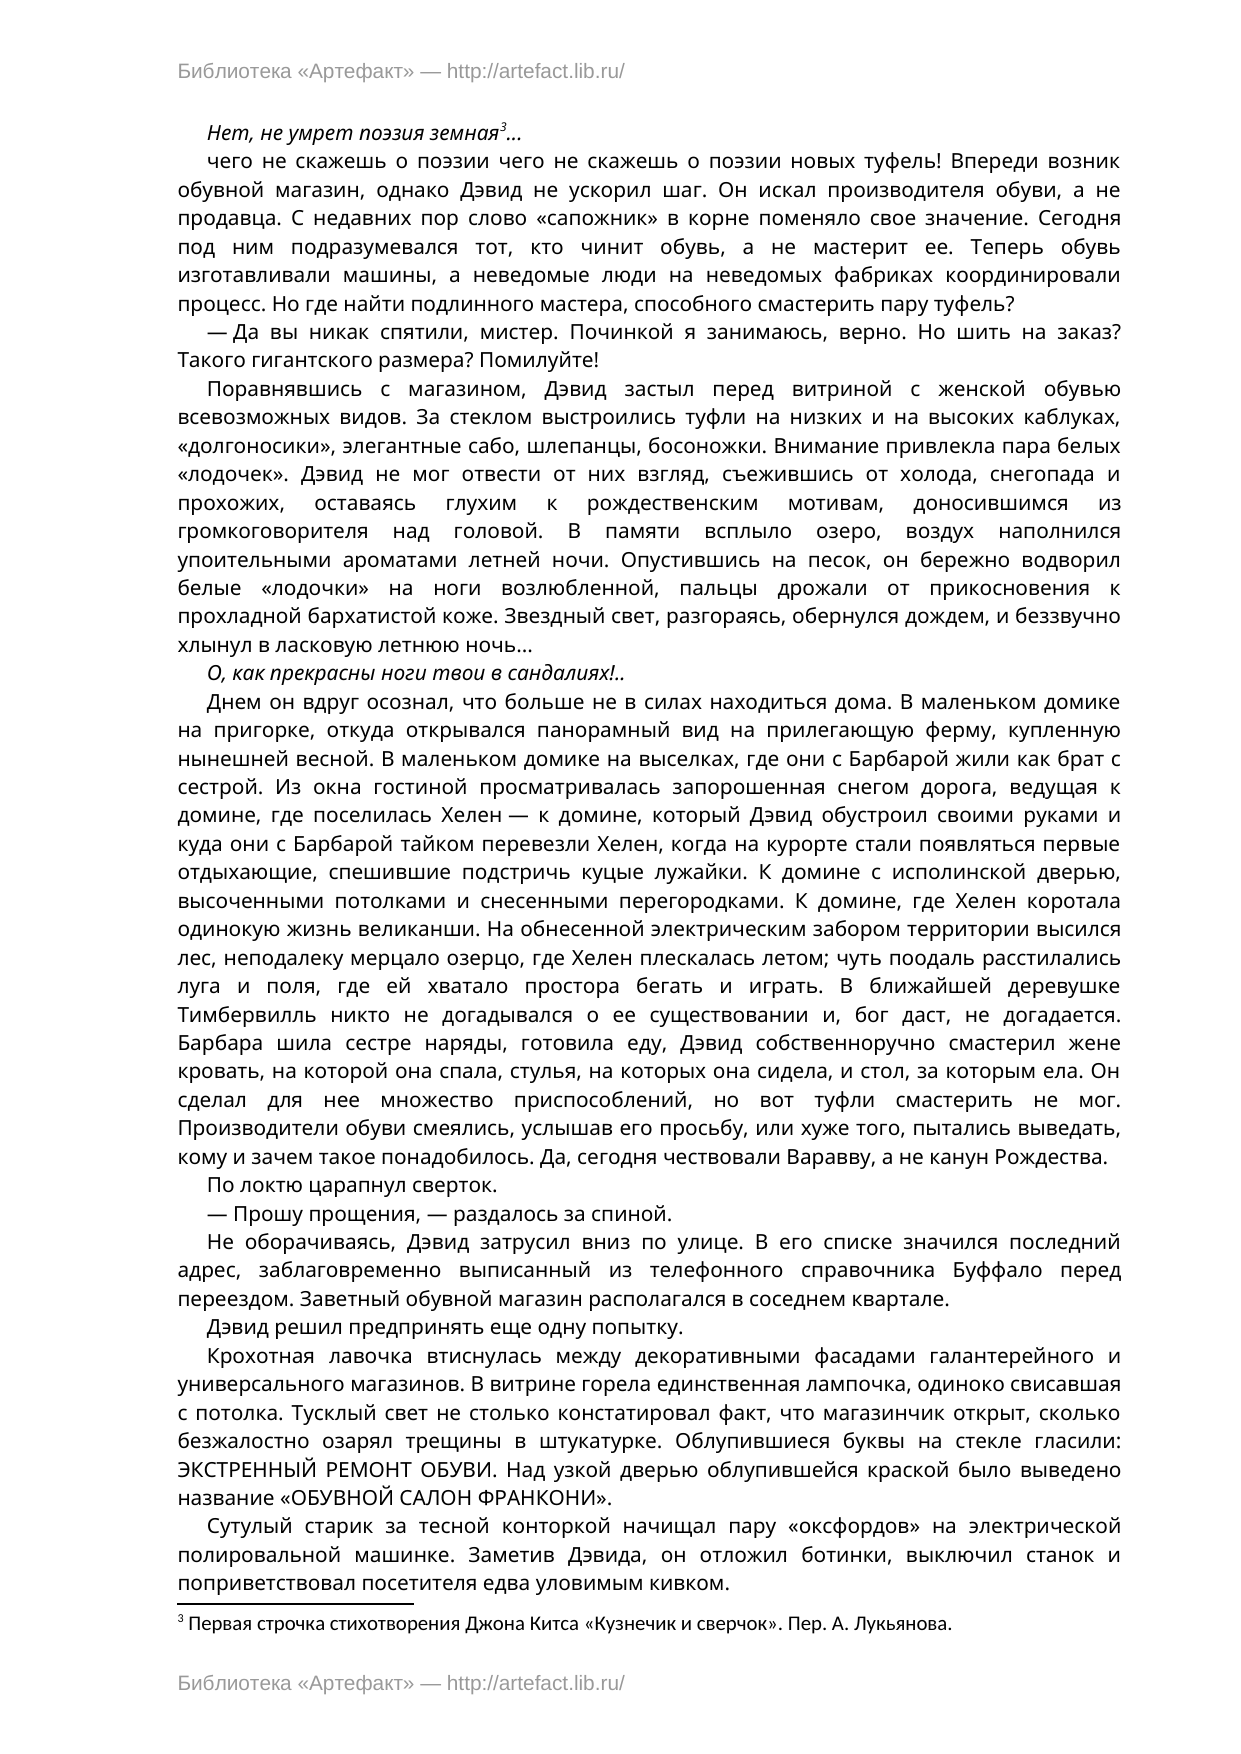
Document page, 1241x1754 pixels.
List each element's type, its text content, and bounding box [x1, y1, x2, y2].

text Нет, не умрет поэзия земная... [177, 118, 1122, 147]
text По локтю царапнул сверток. [177, 1170, 1122, 1199]
text — Прошу прощения, — раздалось за спиной. [177, 1199, 1122, 1227]
text Днем он вдруг осознал, что больше не в силах находиться дома. В маленьком домике на пригорке, откуда открывался панорамный вид на прилегающую ферму, купленную нынешней весной. В маленьком домике на выселках, где они с Барбарой жили как брат с сестрой. Из окна гостиной просматривалась запорошенная снегом дорога, ведущая к домине, где поселилась Хелен — к домине, который Дэвид обустроил своими руками и куда они с Барбарой тайком перевезли Хелен, когда на курорте стали появляться первые отдыхающие, спешившие подстричь куцые лужайки. К домине с исполинской дверью, высоченными потолками и снесенными перегородками. К домине, где Хелен коротала одинокую жизнь великанши. На обнесенной электрическим забором территории высился лес, неподалеку мерцало озерцо, где Хелен плескалась летом; чуть поодаль расстилались луга и поля, где ей хватало простора бегать и играть. В ближайшей деревушке Тимбервилль никто не догадывался о ее существовании и, бог даст, не догадается. Барбара шила сестре наряды, готовила еду, Дэвид собственноручно смастерил жене кровать, на которой она спала, стулья, на которых она сидела, и стол, за которым ела. Он сделал для нее множество приспособлений, но вот туфли смастерить не мог. Производители обуви смеялись, услышав его просьбу, или хуже того, пытались выведать, кому и зачем такое понадобилось. Да, сегодня чествовали Варавву, а не канун Рождества. [177, 687, 1122, 1170]
text — Да вы никак спятили, мистер. Починкой я занимаюсь, верно. Но шить на заказ? Такого гигантского размера? Помилуйте! [177, 317, 1122, 374]
text Поравнявшись с магазином, Дэвид застыл перед витриной с женской обувью всевозможных видов. За стеклом выстроились туфли на низких и на высоких каблуках, «долгоносики», элегантные сабо, шлепанцы, босоножки. Внимание привлекла пара белых «лодочек». Дэвид не мог отвести от них взгляд, съежившись от холода, снегопада и прохожих, оставаясь глухим к рождественским мотивам, доносившимся из громкоговорителя над головой. В памяти всплыло озеро, воздух наполнился упоительными ароматами летней ночи. Опустившись на песок, он бережно водворил белые «лодочки» на ноги возлюбленной, пальцы дрожали от прикосновения к прохладной бархатистой коже. Звездный свет, разгораясь, обернулся дождем, и беззвучно хлынул в ласковую летнюю ночь... [177, 374, 1122, 658]
text чего не скажешь о поэзии чего не скажешь о поэзии новых туфель! Впереди возник обувной магазин, однако Дэвид не ускорил шаг. Он искал производителя обуви, а не продавца. С недавних пор слово «сапожник» в корне поменяло свое значение. Сегодня под ним подразумевался тот, кто чинит обувь, а не мастерит ее. Теперь обувь изготавливали машины, а неведомые люди на неведомых фабриках координировали процесс. Но где найти подлинного мастера, способного смастерить пару туфель? [177, 147, 1122, 317]
text Крохотная лавочка втиснулась между декоративными фасадами галантерейного и универсального магазинов. В витрине горела единственная лампочка, одиноко свисавшая с потолка. Тусклый свет не столько констатировал факт, что магазинчик открыт, сколько безжалостно озарял трещины в штукатурке. Облупившиеся буквы на стекле гласили: ЭКСТРЕННЫЙ РЕМОНТ ОБУВИ. Над узкой дверью облупившейся краской было выведено название «ОБУВНОЙ САЛОН ФРАНКОНИ». [177, 1341, 1122, 1512]
text Сутулый старик за тесной конторкой начищал пару «оксфордов» на электрической полировальной машинке. Заметив Дэвида, он отложил ботинки, выключил станок и поприветствовал посетителя едва уловимым кивком. [177, 1512, 1122, 1597]
text О, как прекрасны ноги твои в сандалиях!.. [177, 658, 1122, 687]
text Не оборачиваясь, Дэвид затрусил вниз по улице. В его списке значился последний адрес, заблаговременно выписанный из телефонного справочника Буффало перед переездом. Заветный обувной магазин располагался в соседнем квартале. [177, 1227, 1122, 1312]
text Дэвид решил предпринять еще одну попытку. [177, 1312, 1122, 1341]
